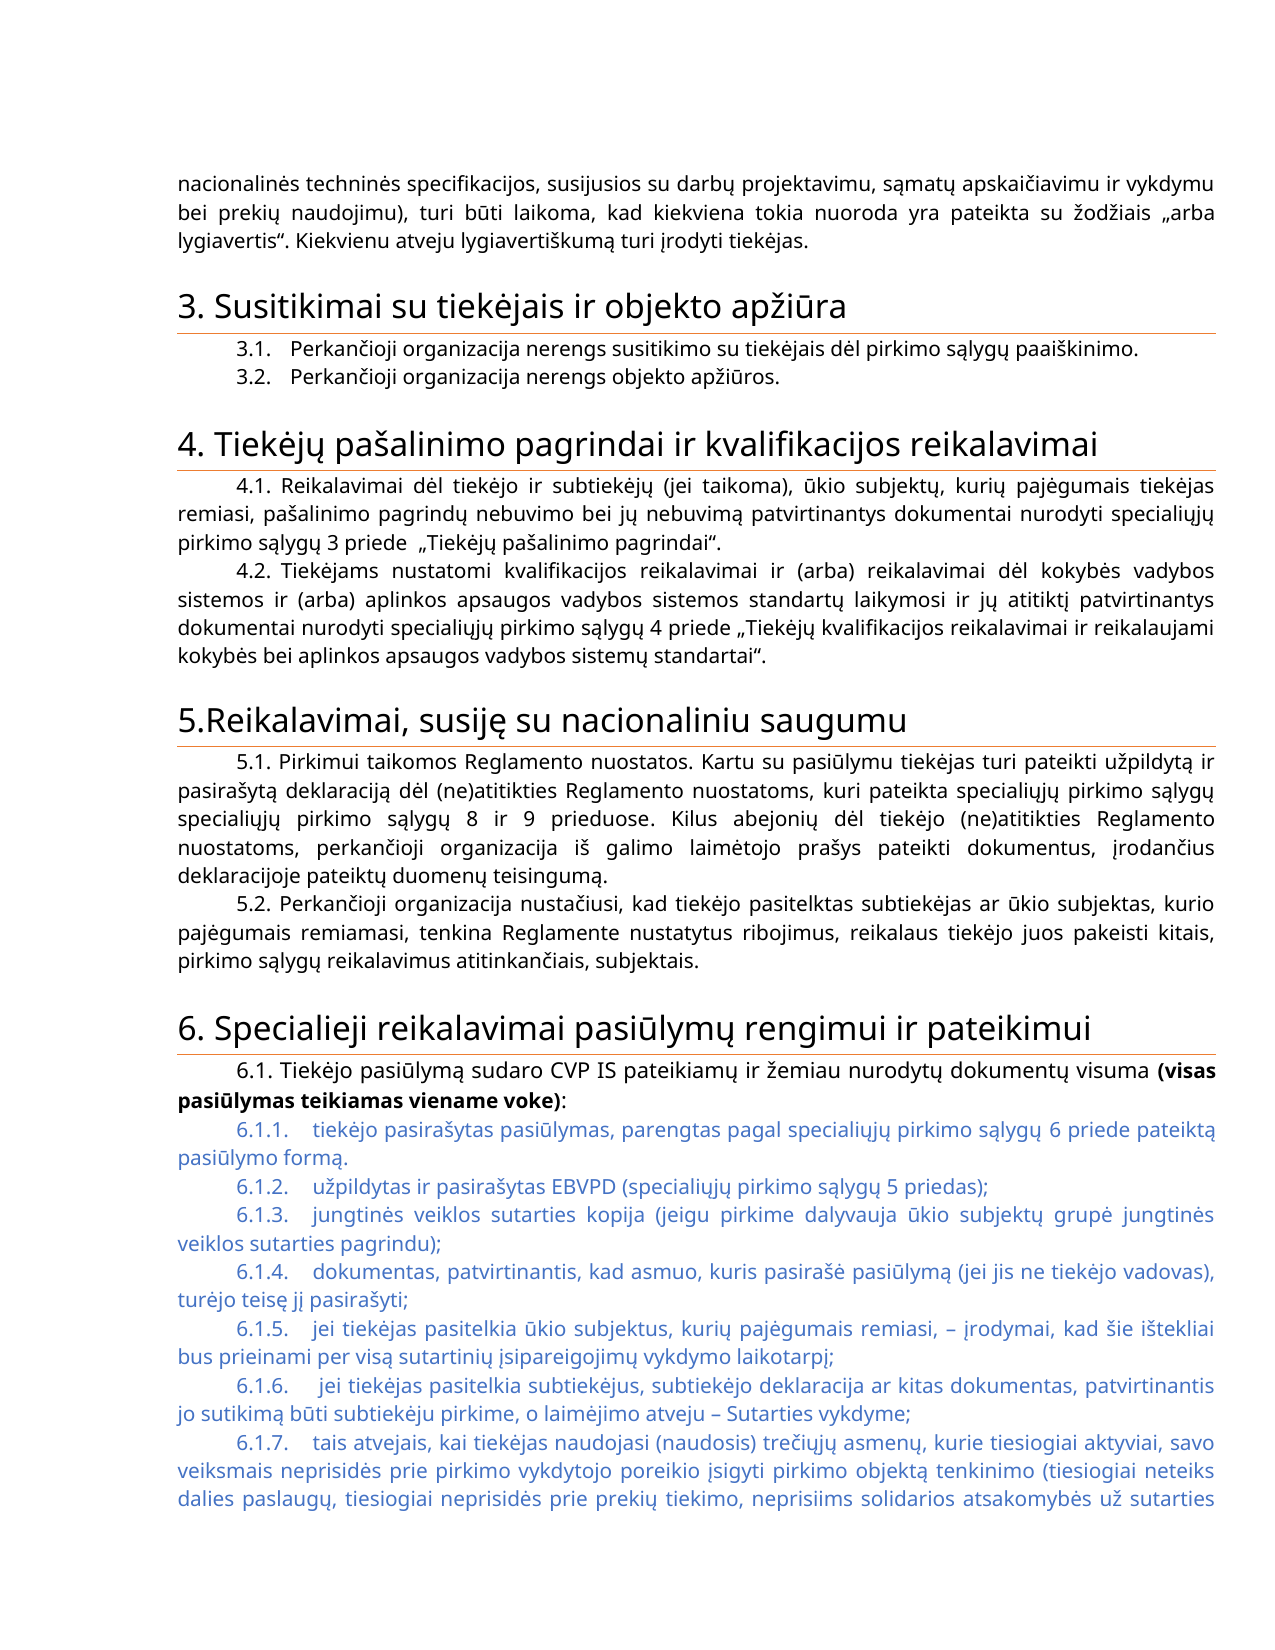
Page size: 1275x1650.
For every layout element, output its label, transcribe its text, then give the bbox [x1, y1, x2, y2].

list Reikalavimai dėl tiekėjo ir subtiekėjų (jei taikoma), ūkio subjektų, kurių pajėgumais tiekėjas remiasi, pašalinimo pagrindų nebuvimo bei jų nebuvimą patvirtinantys dokumentai nurodyti specialiųjų pirkimo sąlygų 3 priede „Tiekėjų pašalinimo pagrindai“. [177, 471, 1216, 556]
text 6.1. Tiekėjo pasiūlymą sudaro CVP IS pateikiamų ir žemiau nurodytų dokumentų visuma (visas pasiūlymas teikiamas viename voke): [177, 1055, 1216, 1115]
text 5.2. Perkančioji organizacija nustačiusi, kad tiekėjo pasitelktas subtiekėjas ar ūkio subjektas, kurio pajėgumais remiamasi, tenkina Reglamente nustatytus ribojimus, reikalaus tiekėjo juos pakeisti kitais, pirkimo sąlygų reikalavimus atitinkančiais, subjektais. [177, 889, 1216, 975]
list jungtinės veiklos sutarties kopija (jeigu pirkime dalyvauja ūkio subjektų grupė jungtinės veiklos sutarties pagrindu); [177, 1200, 1216, 1257]
list jei tiekėjas pasitelkia ūkio subjektus, kurių pajėgumais remiasi, – įrodymai, kad šie ištekliai bus prieinami per visą sutartinių įsipareigojimų vykdymo laikotarpį; [177, 1314, 1216, 1371]
list užpildytas ir pasirašytas EBVPD (specialiųjų pirkimo sąlygų 5 priedas); [177, 1172, 1216, 1200]
list Perkančioji organizacija nerengs susitikimo su tiekėjais dėl pirkimo sąlygų paaiškinimo. [236, 334, 1216, 362]
subtitle 4. Tiekėjų pašalinimo pagrindai ir kvalifikacijos reikalavimai [177, 420, 1216, 470]
subtitle 5.Reikalavimai, susiję su nacionaliniu saugumu [177, 697, 1216, 746]
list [177, 169, 1216, 255]
subtitle 6. Specialieji reikalavimai pasiūlymų rengimui ir pateikimui [177, 1005, 1216, 1054]
list Perkančioji organizacija nerengs objekto apžiūros. [236, 362, 1216, 391]
text 5.1. Pirkimui taikomos Reglamento nuostatos. Kartu su pasiūlymu tiekėjas turi pateikti užpildytą ir pasirašytą deklaraciją dėl (ne)atitikties Reglamento nuostatoms, kuri pateikta specialiųjų pirkimo sąlygų specialiųjų pirkimo sąlygų 8 ir 9 prieduose. Kilus abejonių dėl tiekėjo (ne)atitikties Reglamento nuostatoms, perkančioji organizacija iš galimo laimėtojo prašys pateikti dokumentus, įrodančius deklaracijoje pateiktų duomenų teisingumą. [177, 747, 1216, 889]
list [177, 1428, 1216, 1513]
list Tiekėjams nustatomi kvalifikacijos reikalavimai ir (arba) reikalavimai dėl kokybės vadybos sistemos ir (arba) aplinkos apsaugos vadybos sistemos standartų laikymosi ir jų atitiktį patvirtinantys dokumentai nurodyti specialiųjų pirkimo sąlygų 4 priede „Tiekėjų kvalifikacijos reikalavimai ir reikalaujami kokybės bei aplinkos apsaugos vadybos sistemų standartai“. [177, 556, 1216, 670]
list tiekėjo pasirašytas pasiūlymas, parengtas pagal specialiųjų pirkimo sąlygų 6 priede pateiktą pasiūlymo formą. [177, 1115, 1216, 1172]
subtitle 3. Susitikimai su tiekėjais ir objekto apžiūra [177, 283, 1216, 333]
list dokumentas, patvirtinantis, kad asmuo, kuris pasirašė pasiūlymą (jei jis ne tiekėjo vadovas), turėjo teisę jį pasirašyti; [177, 1257, 1216, 1314]
list jei tiekėjas pasitelkia subtiekėjus, subtiekėjo deklaracija ar kitas dokumentas, patvirtinantis jo sutikimą būti subtiekėju pirkime, o laimėjimo atveju – Sutarties vykdyme; [177, 1371, 1216, 1428]
